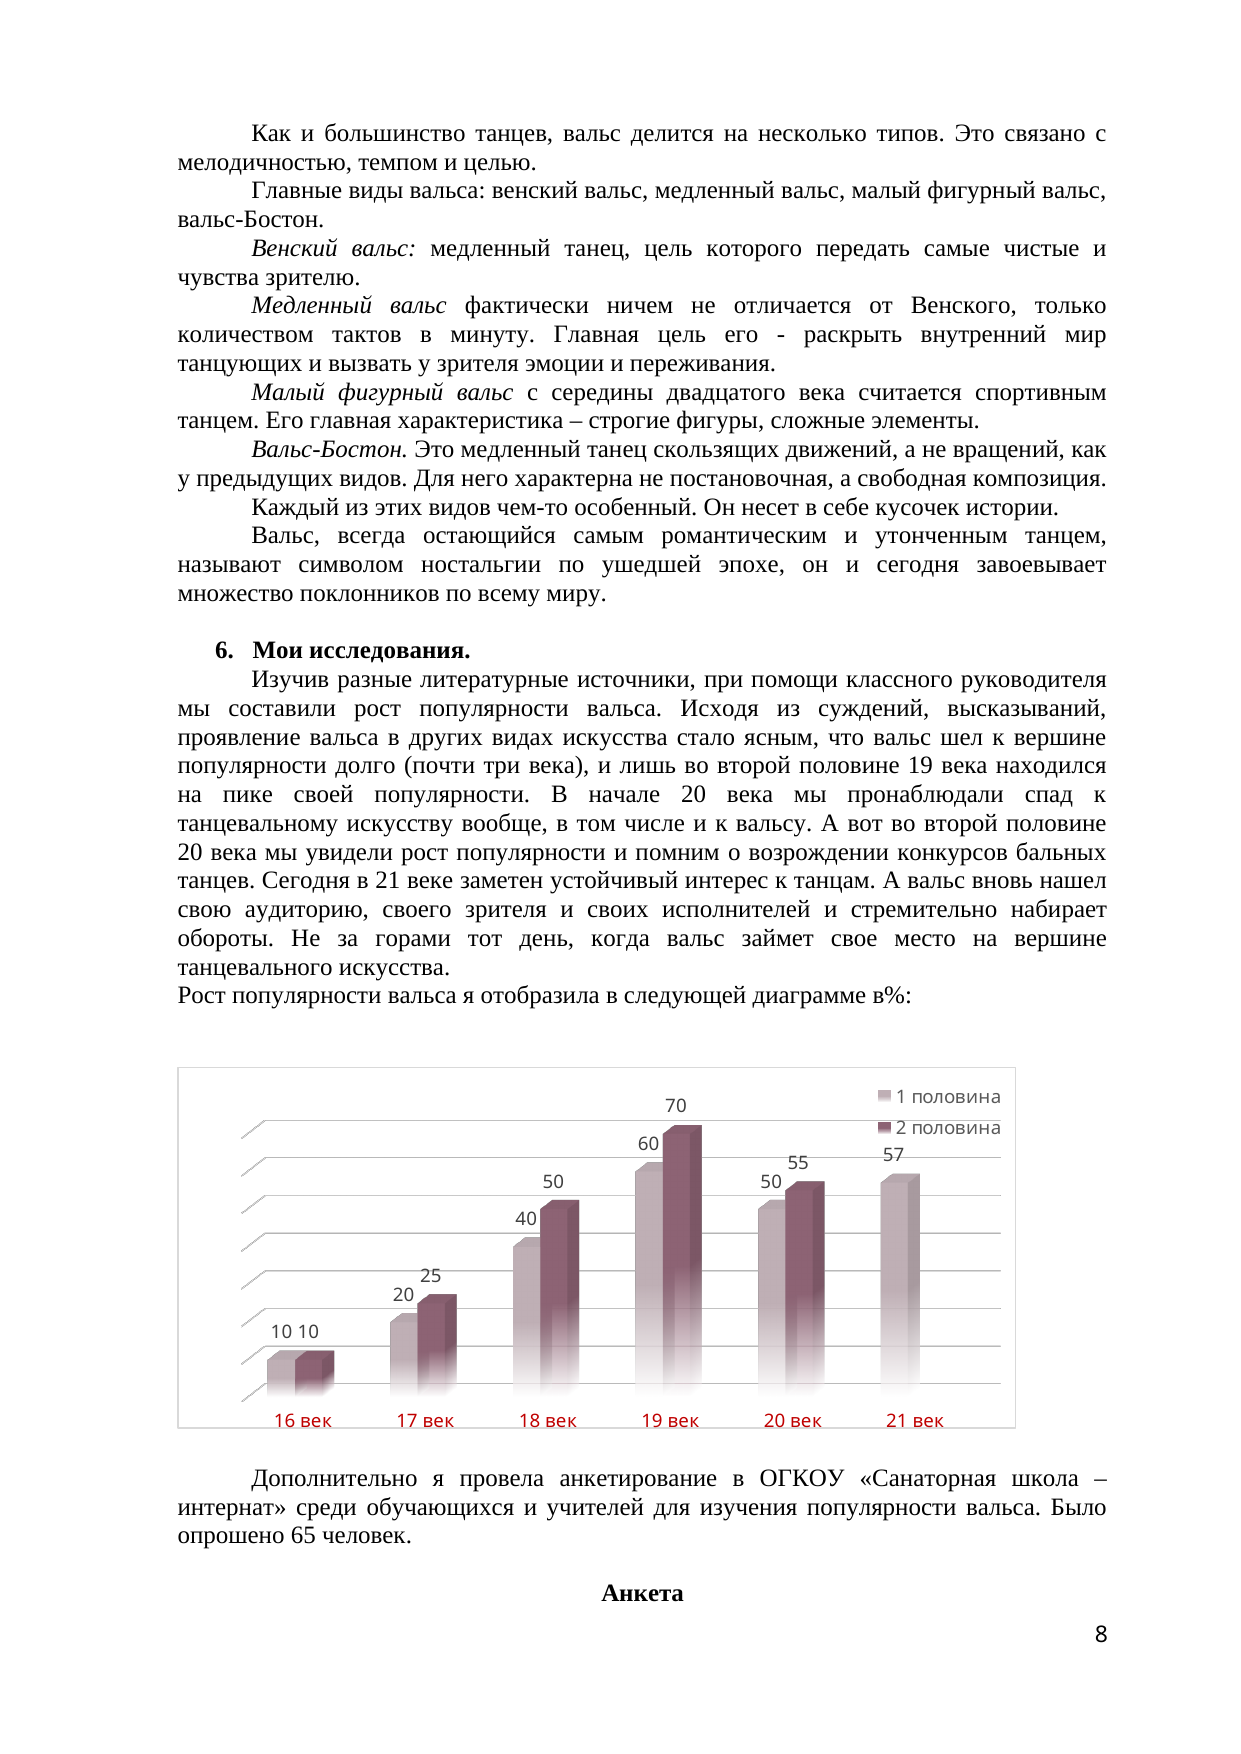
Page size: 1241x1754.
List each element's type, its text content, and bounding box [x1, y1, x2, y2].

text Малый фигурный вальс с середины двадцатого века считается спортивным танцем. Его главная характеристика – строгие фигуры, сложные элементы. [177, 377, 1107, 434]
text Венский вальс: медленный танец, цель которого передать самые чистые и чувства зрителю. [177, 233, 1107, 291]
text Как и большинство танцев, вальс делится на несколько типов. Это связано с мелодичностью, темпом и целью. [177, 118, 1107, 176]
text Вальс, всегда остающийся самым романтическим и утонченным танцем, называют символом ностальгии по ушедшей эпохе, он и сегодня завоевывает множество поклонников по всему миру. [177, 521, 1107, 607]
text Главные виды вальса: венский вальс, медленный вальс, малый фигурный вальс, вальс-Бостон. [177, 176, 1107, 233]
text Рост популярности вальса я отобразила в следующей диаграмме в%: [177, 981, 1107, 1009]
text Медленный вальс фактически ничем не отличается от Венского, только количеством тактов в минуту. Главная цель его - раскрыть внутренний мир танцующих и вызвать у зрителя эмоции и переживания. [177, 291, 1107, 377]
list Мои исследования. [215, 636, 1107, 664]
text Анкета [177, 1578, 1107, 1607]
text Изучив разные литературные источники, при помощи классного руководителя мы составили рост популярности вальса. Исходя из суждений, высказываний, проявление вальса в других видах искусства стало ясным, что вальс шел к вершине популярности долго (почти три века), и лишь во второй половине 19 века находился на пике своей популярности. В начале 20 века мы пронаблюдали спад к танцевальному искусству вообще, в том числе и к вальсу. А вот во второй половине 20 века мы увидели рост популярности и помним о возрождении конкурсов бальных танцев. Сегодня в 21 веке заметен устойчивый интерес к танцам. А вальс вновь нашел свою аудиторию, своего зрителя и своих исполнителей и стремительно набирает обороты. Не за горами тот день, когда вальс займет свое место на вершине танцевального искусства. [177, 664, 1107, 981]
text Вальс-Бостон. Это медленный танец скользящих движений, а не вращений, как у предыдущих видов. Для него характерна не постановочная, а свободная композиция. [177, 434, 1107, 492]
text Каждый из этих видов чем-то особенный. Он несет в себе кусочек истории. [177, 492, 1107, 521]
text Дополнительно я провела анкетирование в ОГКОУ «Санаторная школа – интернат» среди обучающихся и учителей для изучения популярности вальса. Было опрошено 65 человек. [177, 1463, 1107, 1549]
